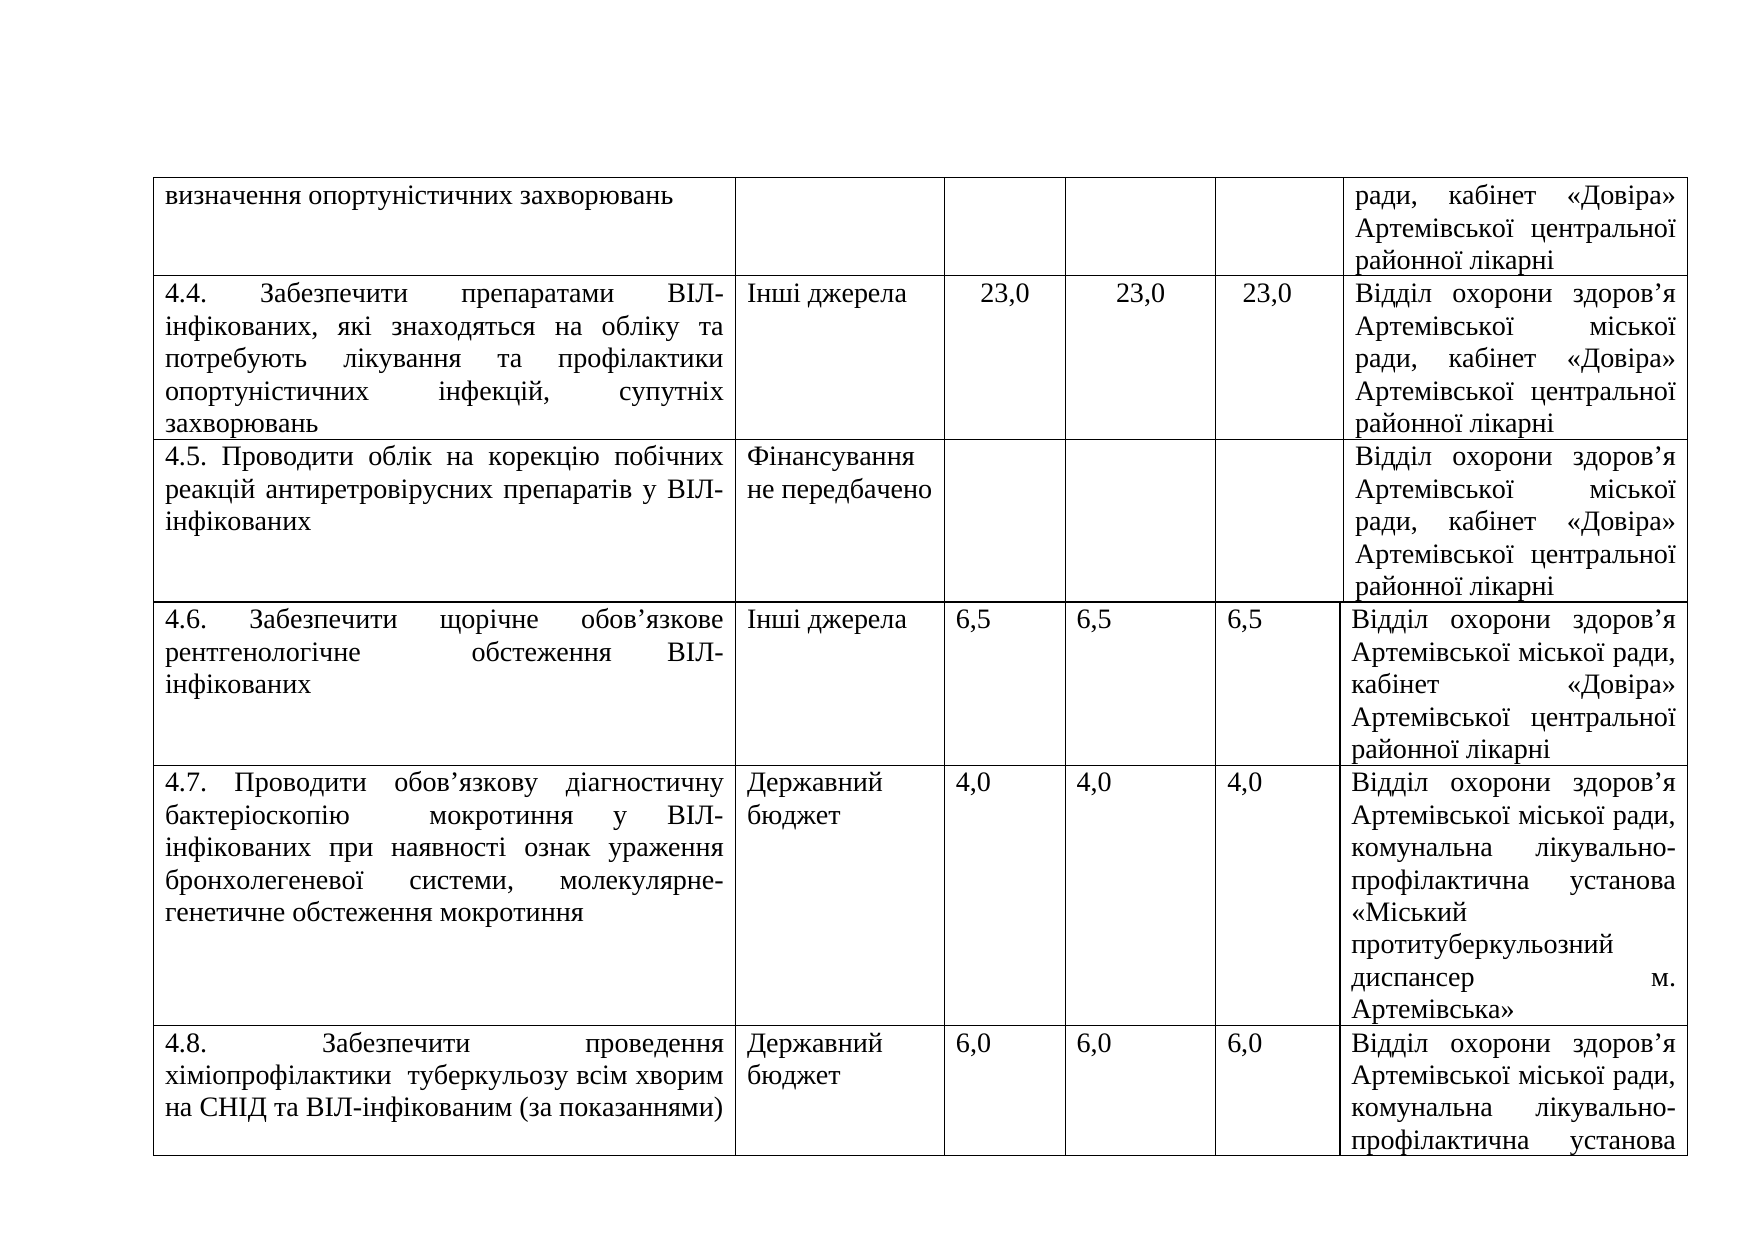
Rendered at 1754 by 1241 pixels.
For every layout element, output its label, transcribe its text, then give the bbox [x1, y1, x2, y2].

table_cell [1344, 178, 1687, 275]
table_cell [1216, 178, 1318, 275]
table_cell Відділ охорони здоров’я Артемівської міської ради, кабінет «Довіра» Артемівської центральної районної лікарні [1344, 440, 1687, 601]
table_cell [1308, 603, 1339, 764]
table_cell [1319, 178, 1343, 275]
table_cell Державний бюджет [736, 766, 944, 1025]
table_cell [1319, 440, 1343, 601]
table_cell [154, 1026, 735, 1155]
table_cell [1341, 1026, 1687, 1155]
table_cell [945, 440, 1065, 601]
table_cell Відділ охорони здоров’я Артемівської міської ради, комунальна лікувально-профілактична установа «Міський протитуберкульозний диспансер м. Артемівська» [1341, 766, 1687, 1025]
table_cell Фінансування не передбачено [736, 440, 944, 601]
table_cell 23,0 [1216, 276, 1318, 438]
table_cell Державний бюджет [736, 1026, 944, 1155]
table_cell 4,0 [945, 766, 1065, 1025]
table_cell 23,0 [945, 276, 1065, 438]
table_cell [1319, 276, 1343, 438]
table_cell 4.5. Проводити облік на корекцію побічних реакцій антиретровірусних препаратів у ВІЛ-інфікованих [154, 440, 735, 601]
table_cell 4,0 [1066, 766, 1215, 1025]
table_cell [945, 178, 1065, 275]
table_cell [1066, 178, 1215, 275]
table_cell 6,5 [1216, 603, 1308, 764]
table_cell 6,5 [1066, 603, 1215, 764]
table_cell [1066, 440, 1215, 601]
table_cell Інші джерела [736, 603, 944, 764]
table_cell [1308, 1026, 1339, 1155]
table_cell 23,0 [1066, 276, 1215, 438]
table_cell 6,0 [1216, 1026, 1308, 1155]
table_cell 6,0 [945, 1026, 1065, 1155]
table_cell Інші джерела [736, 276, 944, 438]
table_cell 4,0 [1216, 766, 1308, 1025]
table_cell 6,0 [1066, 1026, 1215, 1155]
table_cell 4.6. Забезпечити щорічне обов’язкове рентгенологічне обстеження ВІЛ-інфікованих [154, 603, 735, 764]
table_cell Відділ охорони здоров’я Артемівської міської ради, кабінет «Довіра» Артемівської центральної районної лікарні [1344, 276, 1687, 438]
table_cell Відділ охорони здоров’я Артемівської міської ради, кабінет «Довіра» Артемівської центральної районної лікарні [1341, 603, 1687, 764]
table_cell 6,5 [945, 603, 1065, 764]
table_cell 4.4. Забезпечити препаратами ВІЛ-інфікованих, які знаходяться на обліку та потребують лікування та профілактики опортуністичних інфекцій, супутніх захворювань [154, 276, 735, 438]
table_cell [1216, 440, 1318, 601]
table_cell 4.7. Проводити обов’язкову діагностичну бактеріоскопію мокротиння у ВІЛ-інфікованих при наявності ознак ураження бронхолегеневої системи, молекулярне-генетичне обстеження мокротиння [154, 766, 735, 1025]
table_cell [154, 178, 735, 275]
table_cell [1308, 766, 1339, 1025]
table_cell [736, 178, 944, 275]
